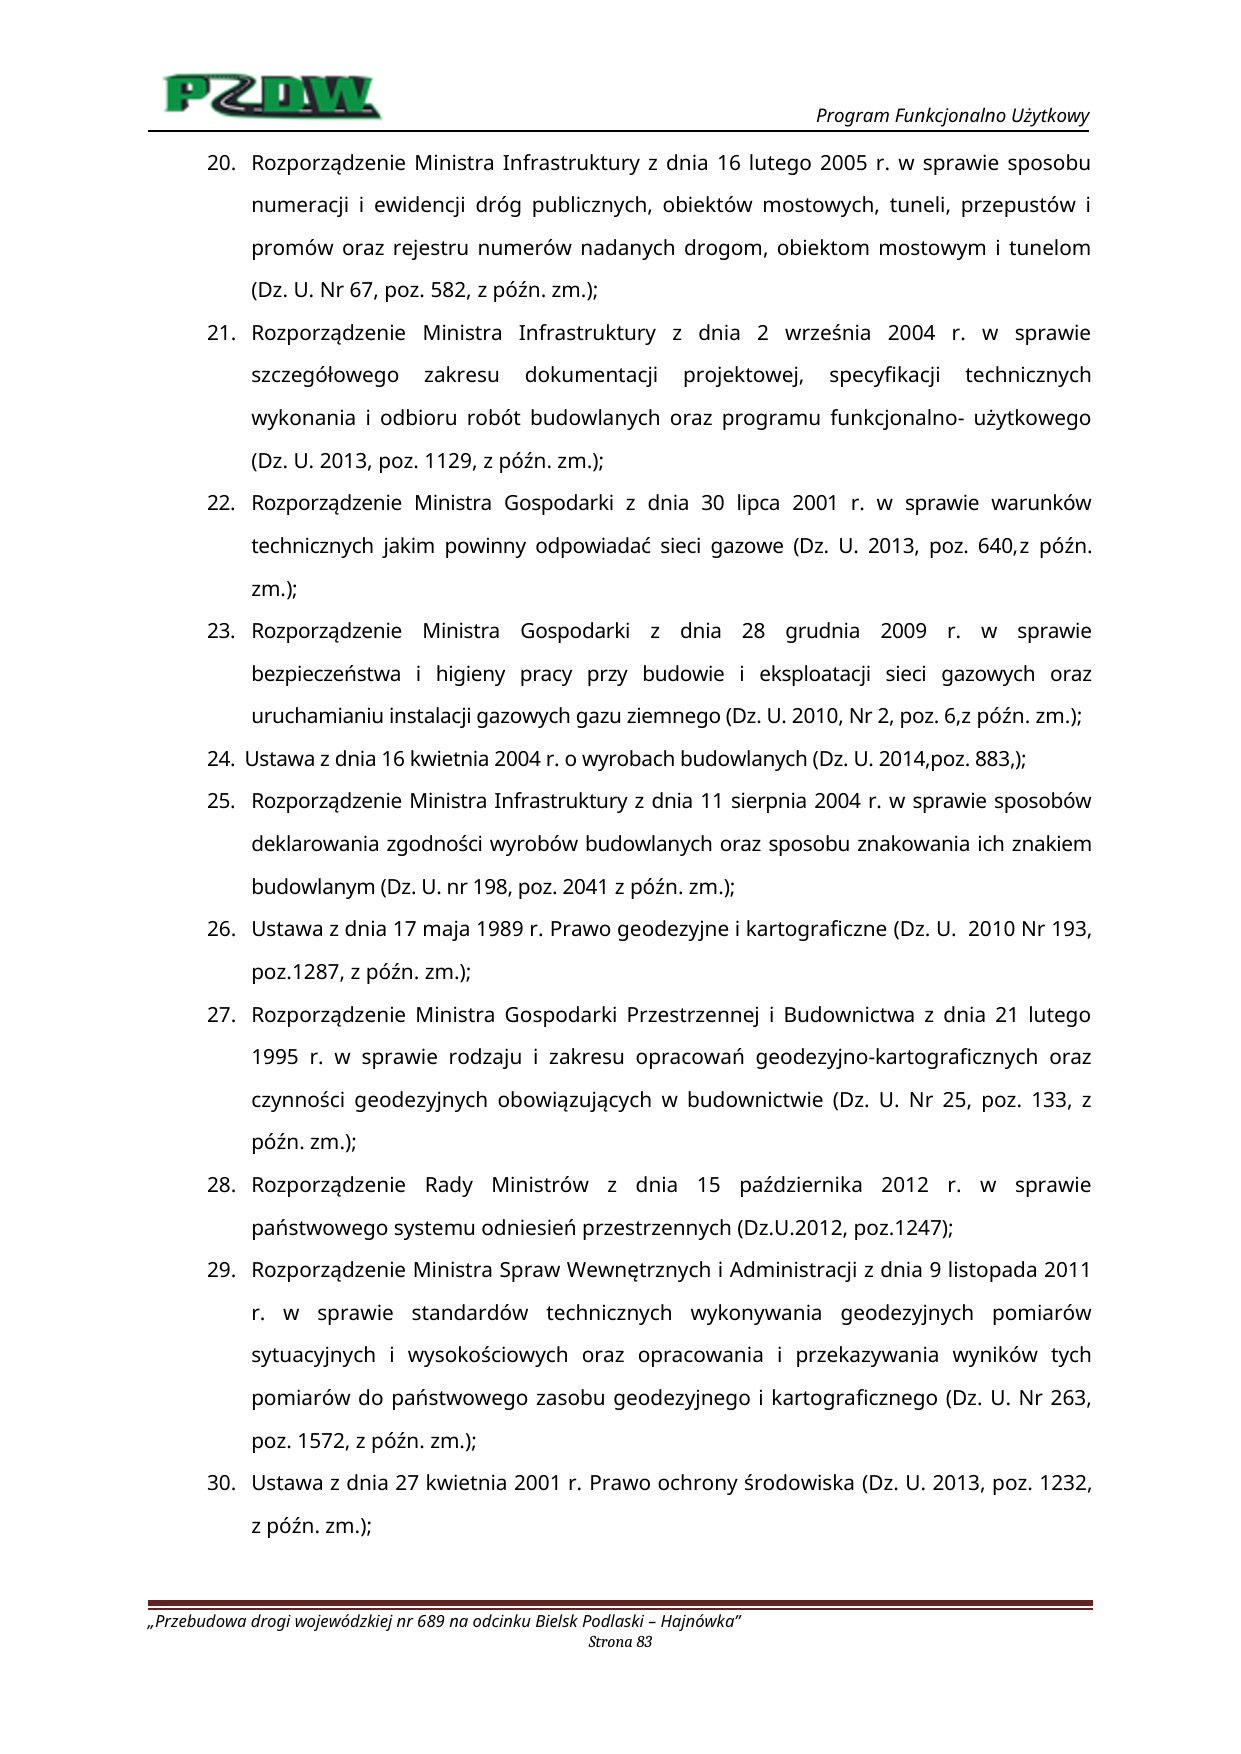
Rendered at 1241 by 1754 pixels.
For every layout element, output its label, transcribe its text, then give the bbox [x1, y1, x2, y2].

list Ustawa z dnia 27 kwietnia 2001 r. Prawo ochrony środowiska (Dz. U. 2013, poz. 1232, z późn. zm.); [207, 1468, 1093, 1539]
list Rozporządzenie Ministra Spraw Wewnętrznych i Administracji z dnia 9 listopada 2011 r. w sprawie standardów technicznych wykonywania geodezyjnych pomiarów sytuacyjnych i wysokościowych oraz opracowania i przekazywania wyników tych pomiarów do państwowego zasobu geodezyjnego i kartograficznego (Dz. U. Nr 263, poz. 1572, z późn. zm.); [207, 1255, 1093, 1454]
list Rozporządzenie Ministra Gospodarki z dnia 30 lipca 2001 r. w sprawie warunków technicznych jakim powinny odpowiadać sieci gazowe (Dz. U. 2013, poz. 640,z późn. zm.); [207, 488, 1093, 602]
list Rozporządzenie Ministra Infrastruktury z dnia 16 lutego 2005 r. w sprawie sposobu numeracji i ewidencji dróg publicznych, obiektów mostowych, tuneli, przepustów i promów oraz rejestru numerów nadanych drogom, obiektom mostowym i tunelom (Dz. U. Nr 67, poz. 582, z późn. zm.); [207, 148, 1093, 304]
list Ustawa z dnia 17 maja 1989 r. Prawo geodezyjne i kartograficzne (Dz. U. 2010 Nr 193, poz.1287, z późn. zm.); [207, 914, 1093, 986]
list Rozporządzenie Rady Ministrów z dnia 15 października 2012 r. w sprawie państwowego systemu odniesień przestrzennych (Dz.U.2012, poz.1247); [207, 1170, 1093, 1241]
list Ustawa z dnia 16 kwietnia 2004 r. o wyrobach budowlanych (Dz. U. 2014,poz. 883,); [207, 744, 1093, 772]
picture [159, 61, 389, 130]
list Rozporządzenie Ministra Infrastruktury z dnia 11 sierpnia 2004 r. w sprawie sposobów deklarowania zgodności wyrobów budowlanych oraz sposobu znakowania ich znakiem budowlanym (Dz. U. nr 198, poz. 2041 z późn. zm.); [207, 787, 1093, 900]
list Rozporządzenie Ministra Gospodarki Przestrzennej i Budownictwa z dnia 21 lutego 1995 r. w sprawie rodzaju i zakresu opracowań geodezyjno-kartograficznych oraz czynności geodezyjnych obowiązujących w budownictwie (Dz. U. Nr 25, poz. 133, z późn. zm.); [207, 1000, 1093, 1156]
list Rozporządzenie Ministra Infrastruktury z dnia 2 września 2004 r. w sprawie szczegółowego zakresu dokumentacji projektowej, specyfikacji technicznych wykonania i odbioru robót budowlanych oraz programu funkcjonalno- użytkowego (Dz. U. 2013, poz. 1129, z późn. zm.); [207, 318, 1093, 474]
list Rozporządzenie Ministra Gospodarki z dnia 28 grudnia 2009 r. w sprawie bezpieczeństwa i higieny pracy przy budowie i eksploatacji sieci gazowych oraz uruchamianiu instalacji gazowych gazu ziemnego (Dz. U. 2010, Nr 2, poz. 6,z późn. zm.); [207, 616, 1093, 730]
